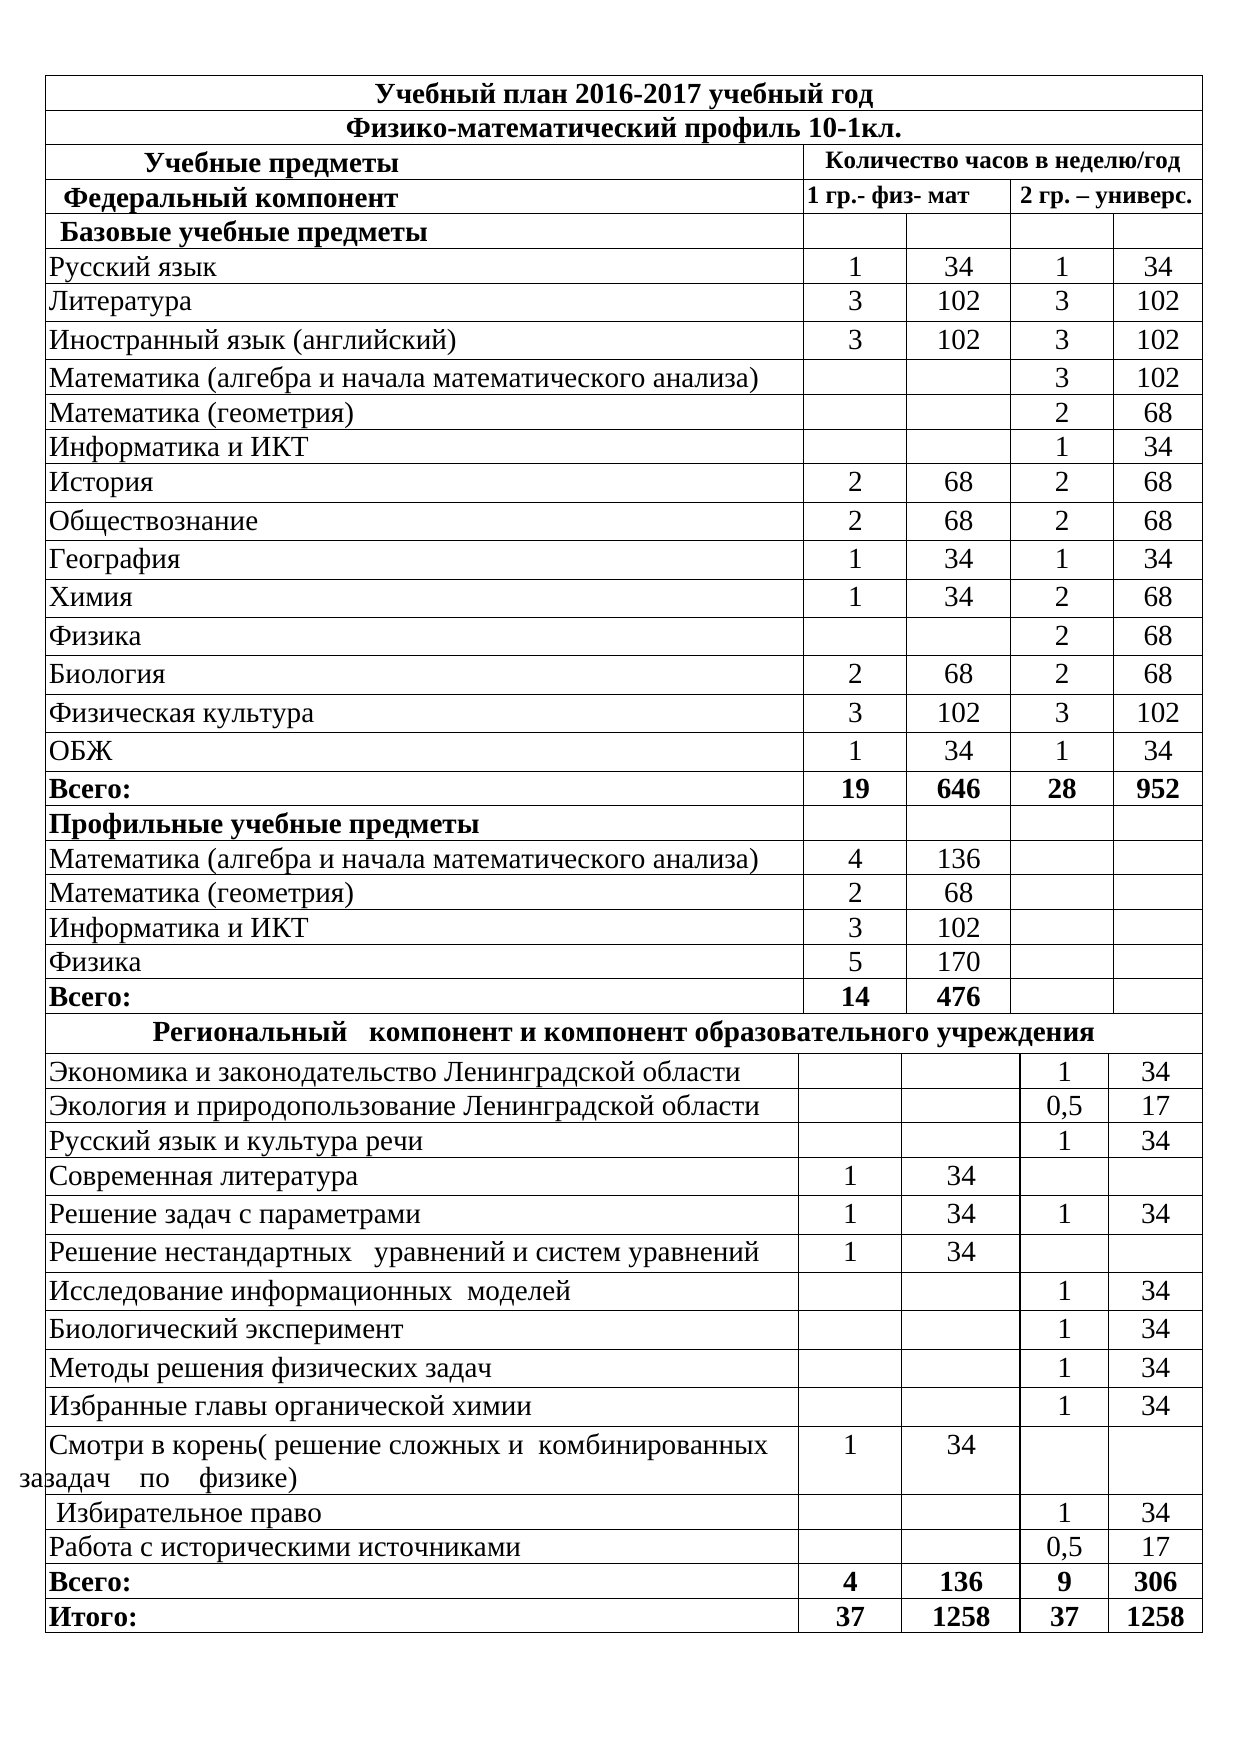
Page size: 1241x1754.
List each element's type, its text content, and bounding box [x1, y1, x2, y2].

table_cell Профильные учебные предметы [46, 806, 803, 840]
table_cell Федеральный компонент [46, 180, 803, 213]
table_cell [804, 214, 906, 248]
table_cell 1 [1021, 1054, 1108, 1087]
table_cell [902, 1388, 1019, 1426]
table_cell 17 [1109, 1530, 1202, 1563]
table_cell 34 [902, 1427, 1019, 1494]
table_cell 68 [907, 656, 1010, 694]
table_cell 34 [1109, 1495, 1202, 1528]
table_cell 34 [907, 541, 1010, 578]
table_cell 34 [902, 1235, 1019, 1272]
table_cell 34 [1109, 1388, 1202, 1426]
table_cell 2 [1011, 464, 1113, 502]
table_cell 2 [1011, 656, 1113, 694]
table_cell [1114, 806, 1202, 840]
table_cell Всего: [46, 979, 803, 1013]
table_cell 17 [1109, 1089, 1202, 1122]
table_cell 102 [1114, 284, 1202, 321]
table_cell 68 [907, 464, 1010, 502]
table_cell [1011, 875, 1113, 909]
table_cell 68 [1114, 395, 1202, 428]
table_cell [1114, 910, 1202, 943]
table_cell [1011, 979, 1113, 1013]
table_cell [1011, 806, 1113, 840]
table_cell Количество часов в неделю/год [804, 145, 1202, 179]
table_cell [1114, 214, 1202, 248]
table_cell 19 [804, 772, 906, 805]
table_cell 68 [1114, 618, 1202, 655]
table_cell Физика [46, 618, 803, 655]
table_cell [902, 1530, 1019, 1563]
table_cell Экология и природопользование Ленинградской области [46, 1089, 798, 1122]
table_cell 34 [1109, 1311, 1202, 1349]
table_cell [804, 360, 906, 394]
table_cell Методы решения физических задач [46, 1350, 798, 1387]
table_cell 1 гр.- физ- мат [804, 180, 1010, 213]
table_cell [902, 1123, 1019, 1157]
table_cell 34 [1114, 541, 1202, 578]
table_cell 1 [1021, 1495, 1108, 1528]
table_cell Физическая культура [46, 695, 803, 732]
table_cell 2 [1011, 618, 1113, 655]
table_cell [804, 430, 906, 463]
table_cell Работа с историческими источниками [46, 1530, 798, 1563]
table_cell 34 [907, 249, 1010, 282]
table_cell 1 [1021, 1123, 1108, 1157]
table_cell [902, 1311, 1019, 1349]
table_cell 3 [804, 695, 906, 732]
table_cell 1 [1011, 249, 1113, 282]
table_cell Русский язык [46, 249, 803, 282]
table_cell [902, 1054, 1019, 1087]
table_cell Решение задач с параметрами [46, 1196, 798, 1233]
table_cell Математика (алгебра и начала математического анализа) [46, 841, 803, 874]
table_cell 3 [1011, 322, 1113, 359]
table_cell 34 [1109, 1123, 1202, 1157]
table_cell 1 [1021, 1273, 1108, 1310]
table_cell [907, 214, 1010, 248]
table_cell Информатика и ИКТ [46, 910, 803, 943]
table_cell [1021, 1427, 1108, 1494]
table_cell 34 [907, 580, 1010, 617]
table_cell 1 [1021, 1350, 1108, 1387]
table_cell 102 [907, 695, 1010, 732]
table_cell 37 [799, 1599, 901, 1632]
table_cell 68 [1114, 503, 1202, 540]
table_cell [804, 395, 906, 428]
table_cell 34 [1114, 249, 1202, 282]
table_cell 102 [907, 284, 1010, 321]
table_cell 1 [799, 1235, 901, 1272]
table_cell 1 [804, 249, 906, 282]
table_cell 9 [1021, 1564, 1108, 1598]
table_cell 1 [804, 541, 906, 578]
table_cell ОБЖ [46, 733, 803, 771]
table_cell 34 [902, 1158, 1019, 1195]
table_cell 1 [1021, 1196, 1108, 1233]
table_cell 28 [1011, 772, 1113, 805]
table_cell 34 [1109, 1350, 1202, 1387]
table_cell 102 [907, 322, 1010, 359]
table_cell Избранные главы органической химии [46, 1388, 798, 1426]
table_cell 646 [907, 772, 1010, 805]
table_cell 2 [1011, 395, 1113, 428]
table_cell 476 [907, 979, 1010, 1013]
table_cell [902, 1495, 1019, 1528]
table_cell Литература [46, 284, 803, 321]
table_cell Современная литература [46, 1158, 798, 1195]
table_cell Русский язык и культура речи [46, 1123, 798, 1157]
table_cell 1258 [902, 1599, 1019, 1632]
table_cell Физико-математический профиль 10-1кл. [46, 111, 1202, 144]
table_cell 34 [902, 1196, 1019, 1233]
table_cell [804, 806, 906, 840]
table_cell 2 гр. – универс. [1011, 180, 1202, 213]
table_cell 68 [1114, 580, 1202, 617]
table_cell 34 [1109, 1054, 1202, 1087]
table_cell 4 [799, 1564, 901, 1598]
table_cell [799, 1530, 901, 1563]
table_cell 3 [804, 322, 906, 359]
table_cell [902, 1089, 1019, 1122]
table_cell 102 [1114, 322, 1202, 359]
table_cell [1021, 1158, 1108, 1195]
table_cell География [46, 541, 803, 578]
table_cell Итого: [46, 1599, 798, 1632]
table_cell 68 [907, 503, 1010, 540]
table_cell [799, 1123, 901, 1157]
table_cell 1 [1011, 541, 1113, 578]
table_cell [907, 395, 1010, 428]
table_cell [1114, 979, 1202, 1013]
table_cell 306 [1109, 1564, 1202, 1598]
table_cell Избирательное право [46, 1495, 798, 1528]
table_cell 68 [1114, 464, 1202, 502]
table_cell 0,5 [1021, 1530, 1108, 1563]
table_cell 4 [804, 841, 906, 874]
table_cell Обществознание [46, 503, 803, 540]
table_cell [799, 1311, 901, 1349]
table_cell Физика [46, 945, 803, 978]
table_cell 3 [1011, 695, 1113, 732]
table_cell [799, 1054, 901, 1087]
table_cell [1114, 841, 1202, 874]
table_cell 1 [804, 580, 906, 617]
table_cell 3 [1011, 284, 1113, 321]
table_cell Экономика и законодательство Ленинградской области [46, 1054, 798, 1087]
table_cell 34 [907, 733, 1010, 771]
table_cell Иностранный язык (английский) [46, 322, 803, 359]
table_cell [1011, 910, 1113, 943]
table_cell 102 [1114, 695, 1202, 732]
table_cell 1 [1011, 733, 1113, 771]
table_cell [907, 806, 1010, 840]
table_cell [799, 1495, 901, 1528]
table_cell 2 [1011, 580, 1113, 617]
table_cell 68 [907, 875, 1010, 909]
table_cell [1011, 841, 1113, 874]
table_cell Решение нестандартных уравнений и систем уравнений [46, 1235, 798, 1272]
table_cell 0,5 [1021, 1089, 1108, 1122]
table_cell Базовые учебные предметы [46, 214, 803, 248]
table_cell 102 [907, 910, 1010, 943]
table_cell Химия [46, 580, 803, 617]
table_cell 1 [1021, 1388, 1108, 1426]
table_cell Всего: [46, 772, 803, 805]
table_cell 136 [902, 1564, 1019, 1598]
table_cell Информатика и ИКТ [46, 430, 803, 463]
table_cell [1109, 1158, 1202, 1195]
table_cell 170 [907, 945, 1010, 978]
table_cell 2 [804, 875, 906, 909]
table_cell [902, 1273, 1019, 1310]
table_cell [1011, 945, 1113, 978]
table_cell [907, 360, 1010, 394]
table_cell Математика (геометрия) [46, 395, 803, 428]
table_cell [902, 1350, 1019, 1387]
table_cell Биологический эксперимент [46, 1311, 798, 1349]
table_cell 3 [804, 910, 906, 943]
table_cell 1258 [1109, 1599, 1202, 1632]
table_cell [799, 1273, 901, 1310]
table_header Учебный план 2016-2017 учебный год [46, 76, 1202, 109]
table_cell История [46, 464, 803, 502]
table_cell Биология [46, 656, 803, 694]
table_cell [907, 430, 1010, 463]
table_cell 1 [804, 733, 906, 771]
table_cell [1109, 1427, 1202, 1494]
table_cell 68 [1114, 656, 1202, 694]
table_cell 34 [1109, 1196, 1202, 1233]
table_cell Исследование информационных моделей [46, 1273, 798, 1310]
table_cell [799, 1089, 901, 1122]
table_cell 136 [907, 841, 1010, 874]
table_cell 2 [1011, 503, 1113, 540]
table_cell [799, 1350, 901, 1387]
table_cell 1 [799, 1158, 901, 1195]
table_cell 3 [1011, 360, 1113, 394]
table_cell [1011, 214, 1113, 248]
table_cell 102 [1114, 360, 1202, 394]
table_cell 1 [799, 1196, 901, 1233]
table_cell Математика (геометрия) [46, 875, 803, 909]
table_cell 37 [1021, 1599, 1108, 1632]
table_cell Учебные предметы [46, 145, 803, 179]
table_cell 952 [1114, 772, 1202, 805]
table_cell 1 [1011, 430, 1113, 463]
table_cell 2 [804, 656, 906, 694]
table_cell [1114, 945, 1202, 978]
table_cell 14 [804, 979, 906, 1013]
table_cell [804, 618, 906, 655]
table_cell 1 [1021, 1311, 1108, 1349]
table_cell [1021, 1235, 1108, 1272]
table_cell 5 [804, 945, 906, 978]
table_cell Региональный компонент и компонент образовательного учреждения [46, 1014, 1202, 1053]
table_cell 3 [804, 284, 906, 321]
table_cell 2 [804, 503, 906, 540]
table_cell 34 [1114, 733, 1202, 771]
table_cell Всего: [46, 1564, 798, 1598]
table_cell Математика (алгебра и начала математического анализа) [46, 360, 803, 394]
table_cell 2 [804, 464, 906, 502]
table_cell [799, 1388, 901, 1426]
table_cell 34 [1114, 430, 1202, 463]
table_cell Смотри в корень( решение сложных и комбинированных зазадач по физике) [46, 1427, 798, 1494]
table_cell [907, 618, 1010, 655]
table_cell 34 [1109, 1273, 1202, 1310]
table_cell [1114, 875, 1202, 909]
table_cell 1 [799, 1427, 901, 1494]
table_cell [1109, 1235, 1202, 1272]
